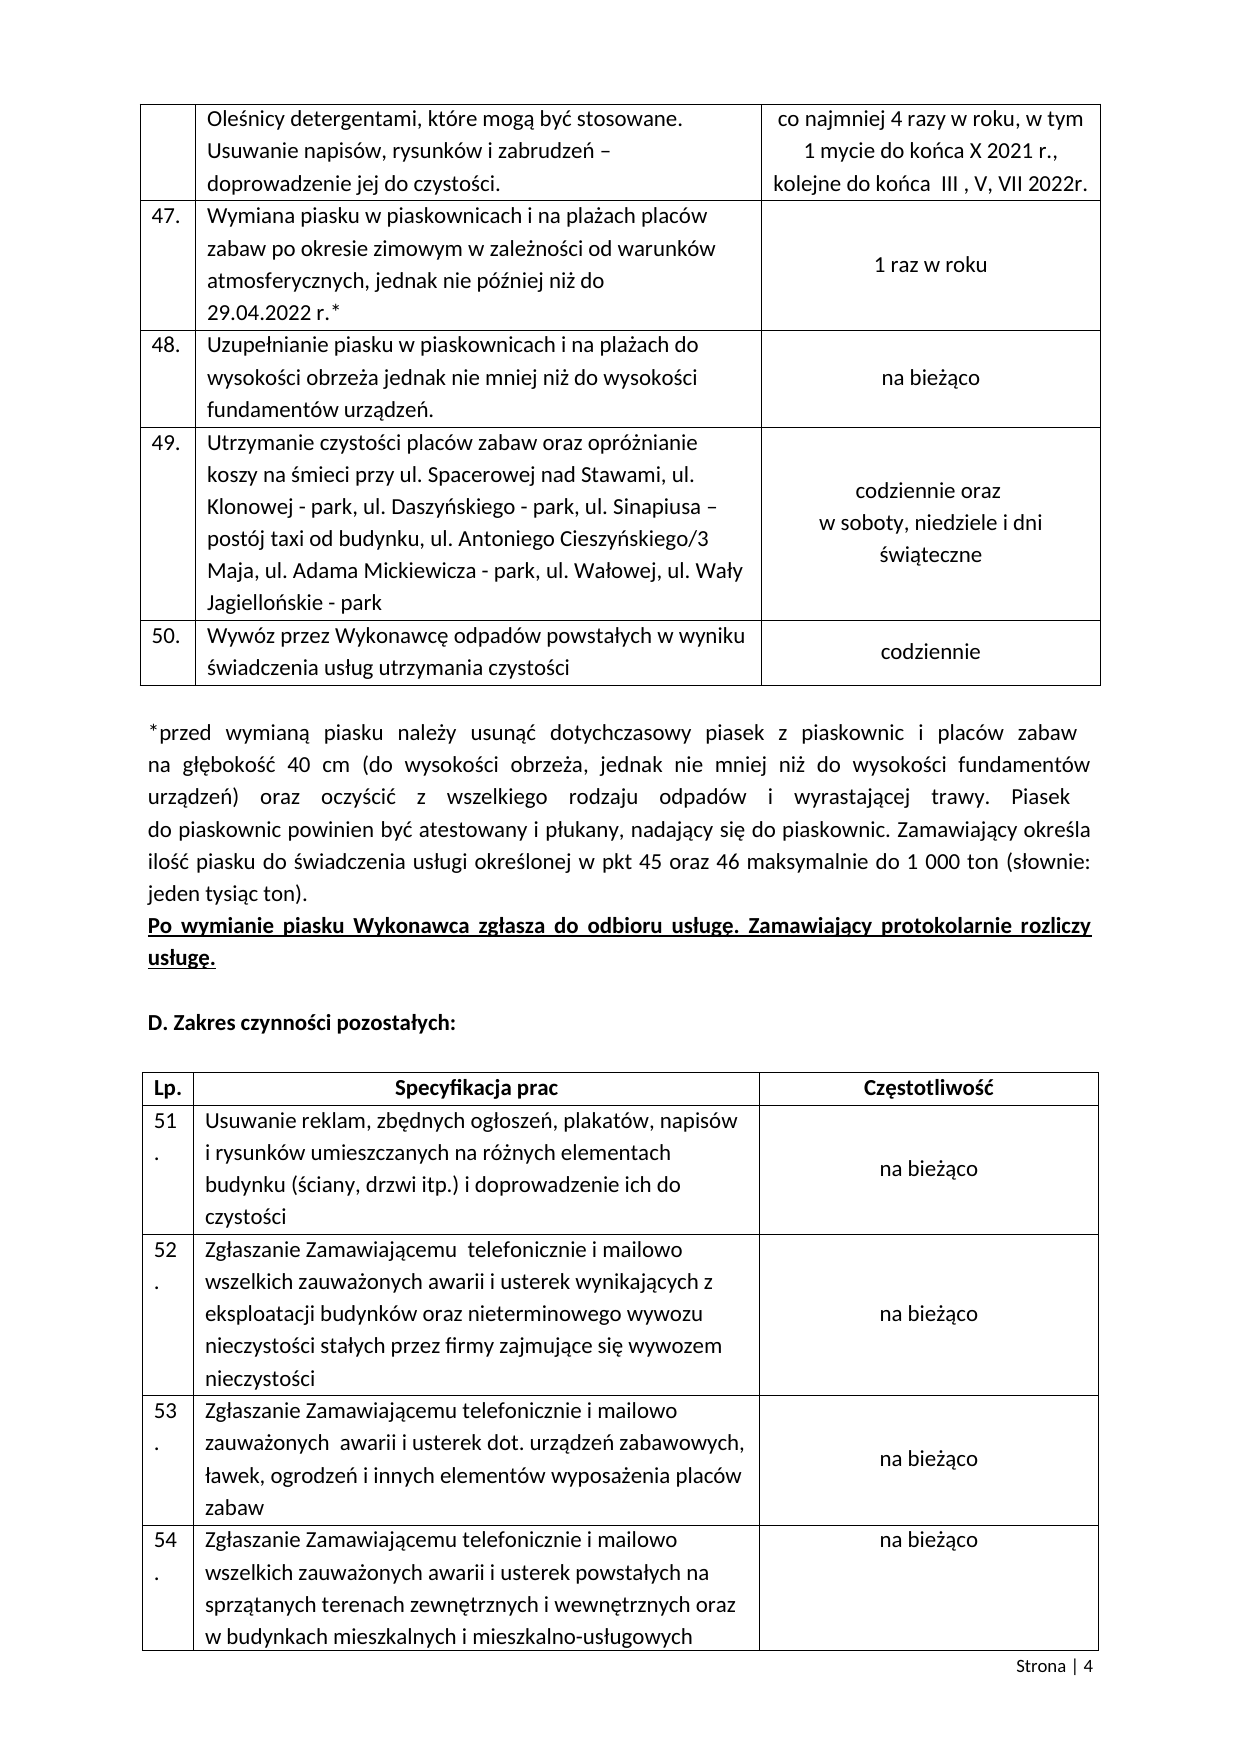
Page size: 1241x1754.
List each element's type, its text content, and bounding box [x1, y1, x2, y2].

table_cell na bieżąco [760, 1396, 1098, 1524]
table_cell codziennie oraz w soboty, niedziele i dni świąteczne [762, 428, 1100, 620]
table_cell 52. [143, 1235, 193, 1395]
table_cell Zgłaszanie Zamawiającemu telefonicznie i mailowo zauważonych awarii i usterek dot. urządzeń zabawowych, ławek, ogrodzeń i innych elementów wyposażenia placów zabaw [194, 1396, 759, 1524]
table_cell Wymiana piasku w piaskownicach i na plażach placów zabaw po okresie zimowym w zależności od warunków atmosferycznych, jednak nie później niż do 29.04.2022 r.* [196, 201, 761, 329]
table_cell 54. [143, 1526, 193, 1650]
table_cell 50. [141, 621, 195, 685]
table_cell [762, 105, 1100, 200]
table_cell na bieżąco [762, 331, 1100, 427]
table_header Specyfikacja prac [194, 1073, 759, 1105]
table_cell Wywóz przez Wykonawcę odpadów powstałych w wyniku świadczenia usług utrzymania czystości [196, 621, 761, 685]
table_cell Uzupełnianie piasku w piaskownicach i na plażach do wysokości obrzeża jednak nie mniej niż do wysokości fundamentów urządzeń. [196, 331, 761, 427]
table_cell na bieżąco [760, 1106, 1098, 1234]
table_cell na bieżąco [760, 1526, 1098, 1650]
text *przed wymianą piasku należy usunąć dotychczasowy piasek z piaskownic i placów zabaw na głębokość 40 cm (do wysokości obrzeża, jednak nie mniej niż do wysokości fundamentów urządzeń) oraz oczyścić z wszelkiego rodzaju odpadów i wyrastającej trawy. Piasek do piaskownic powinien być atestowany i płukany, nadający się do piaskownic. Zamawiający określa ilość piasku do świadczenia usługi określonej w pkt 45 oraz 46 maksymalnie do 1 000 ton (słownie: jeden tysiąc ton). [148, 718, 1093, 907]
table_cell 47. [141, 201, 195, 329]
table_cell 46 [141, 105, 195, 200]
table_cell codziennie [762, 621, 1100, 685]
table_cell 1 raz w roku [762, 201, 1100, 329]
text Po wymianie piasku Wykonawca zgłasza do odbioru usługę. Zamawiający protokolarnie rozliczy usługę. [148, 911, 1093, 971]
table_cell 49. [141, 428, 195, 620]
table_cell 48. [141, 331, 195, 427]
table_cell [196, 105, 761, 200]
table_cell Usuwanie reklam, zbędnych ogłoszeń, plakatów, napisów i rysunków umieszczanych na różnych elementach budynku (ściany, drzwi itp.) i doprowadzenie ich do czystości [194, 1106, 759, 1234]
table_cell 51. [143, 1106, 193, 1234]
table_header Częstotliwość [760, 1073, 1098, 1105]
table_cell Utrzymanie czystości placów zabaw oraz opróżnianie koszy na śmieci przy ul. Spacerowej nad Stawami, ul. Klonowej - park, ul. Daszyńskiego - park, ul. Sinapiusa – postój taxi od budynku, ul. Antoniego Cieszyńskiego/3 Maja, ul. Adama Mickiewicza - park, ul. Wałowej, ul. Wały Jagiellońskie - park [196, 428, 761, 620]
table_header Lp. [143, 1073, 193, 1105]
table_cell 53. [143, 1396, 193, 1524]
table_cell na bieżąco [760, 1235, 1098, 1395]
table_cell Zgłaszanie Zamawiającemu telefonicznie i mailowo wszelkich zauważonych awarii i usterek wynikających z eksploatacji budynków oraz nieterminowego wywozu nieczystości stałych przez firmy zajmujące się wywozem nieczystości [194, 1235, 759, 1395]
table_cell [194, 1526, 759, 1650]
text D. Zakres czynności pozostałych: [148, 1008, 1093, 1036]
